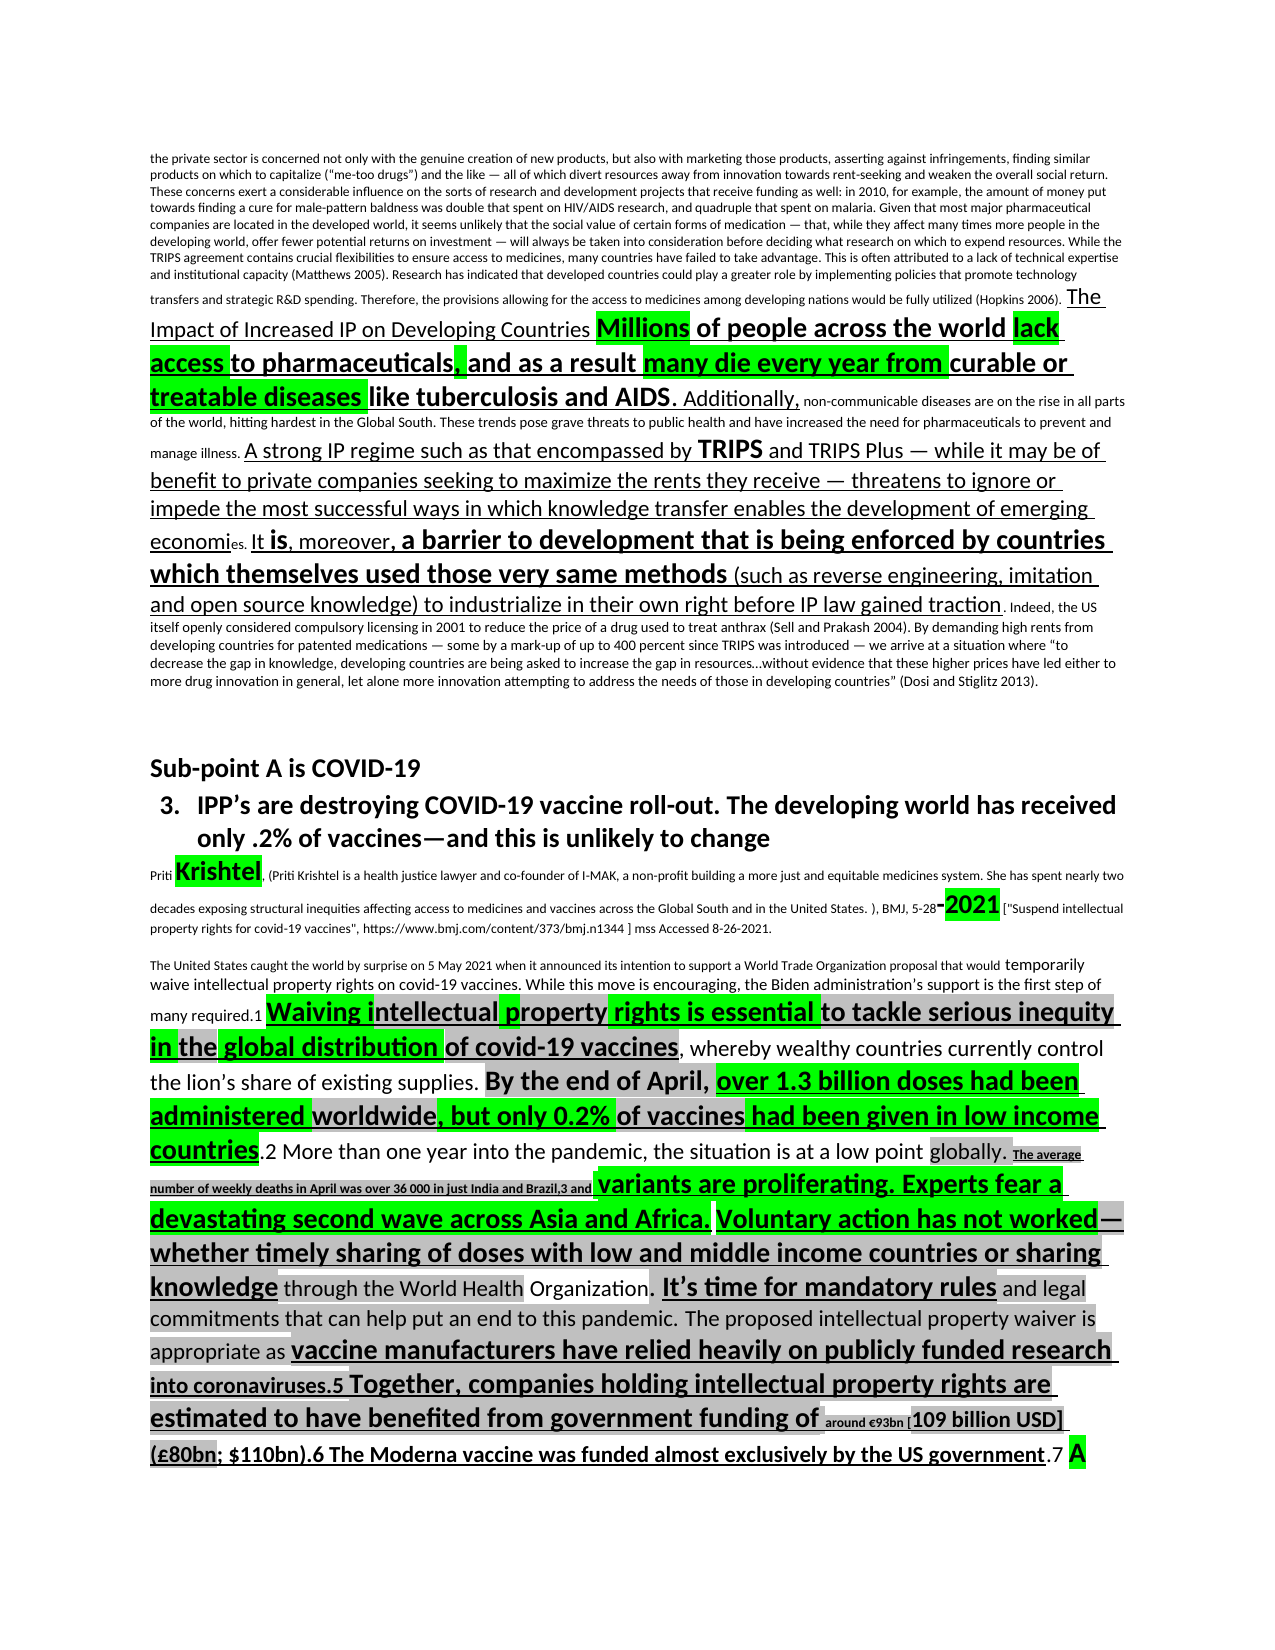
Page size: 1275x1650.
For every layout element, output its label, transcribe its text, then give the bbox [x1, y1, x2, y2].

text Priti Krishtel, (Priti Krishtel is a health justice lawyer and co-founder of I-MAK, a non-profit building a more just and equitable medicines system. She has spent nearly two decades exposing structural inequities affecting access to medicines and vaccines across the Global South and in the United States. ), BMJ, 5-28-2021 ["Suspend intellectual property rights for covid-19 vaccines", https://www.bmj.com/content/373/bmj.n1344 ] mss Accessed 8-26-2021. [150, 854, 1125, 937]
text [150, 954, 1125, 1469]
subtitle IPP’s are destroying COVID-19 vaccine roll-out. The developing world has received only .2% of vaccines—and this is unlikely to change [159, 788, 1125, 854]
subtitle Sub-point A is COVID-19 [150, 751, 1125, 784]
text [150, 150, 1125, 690]
